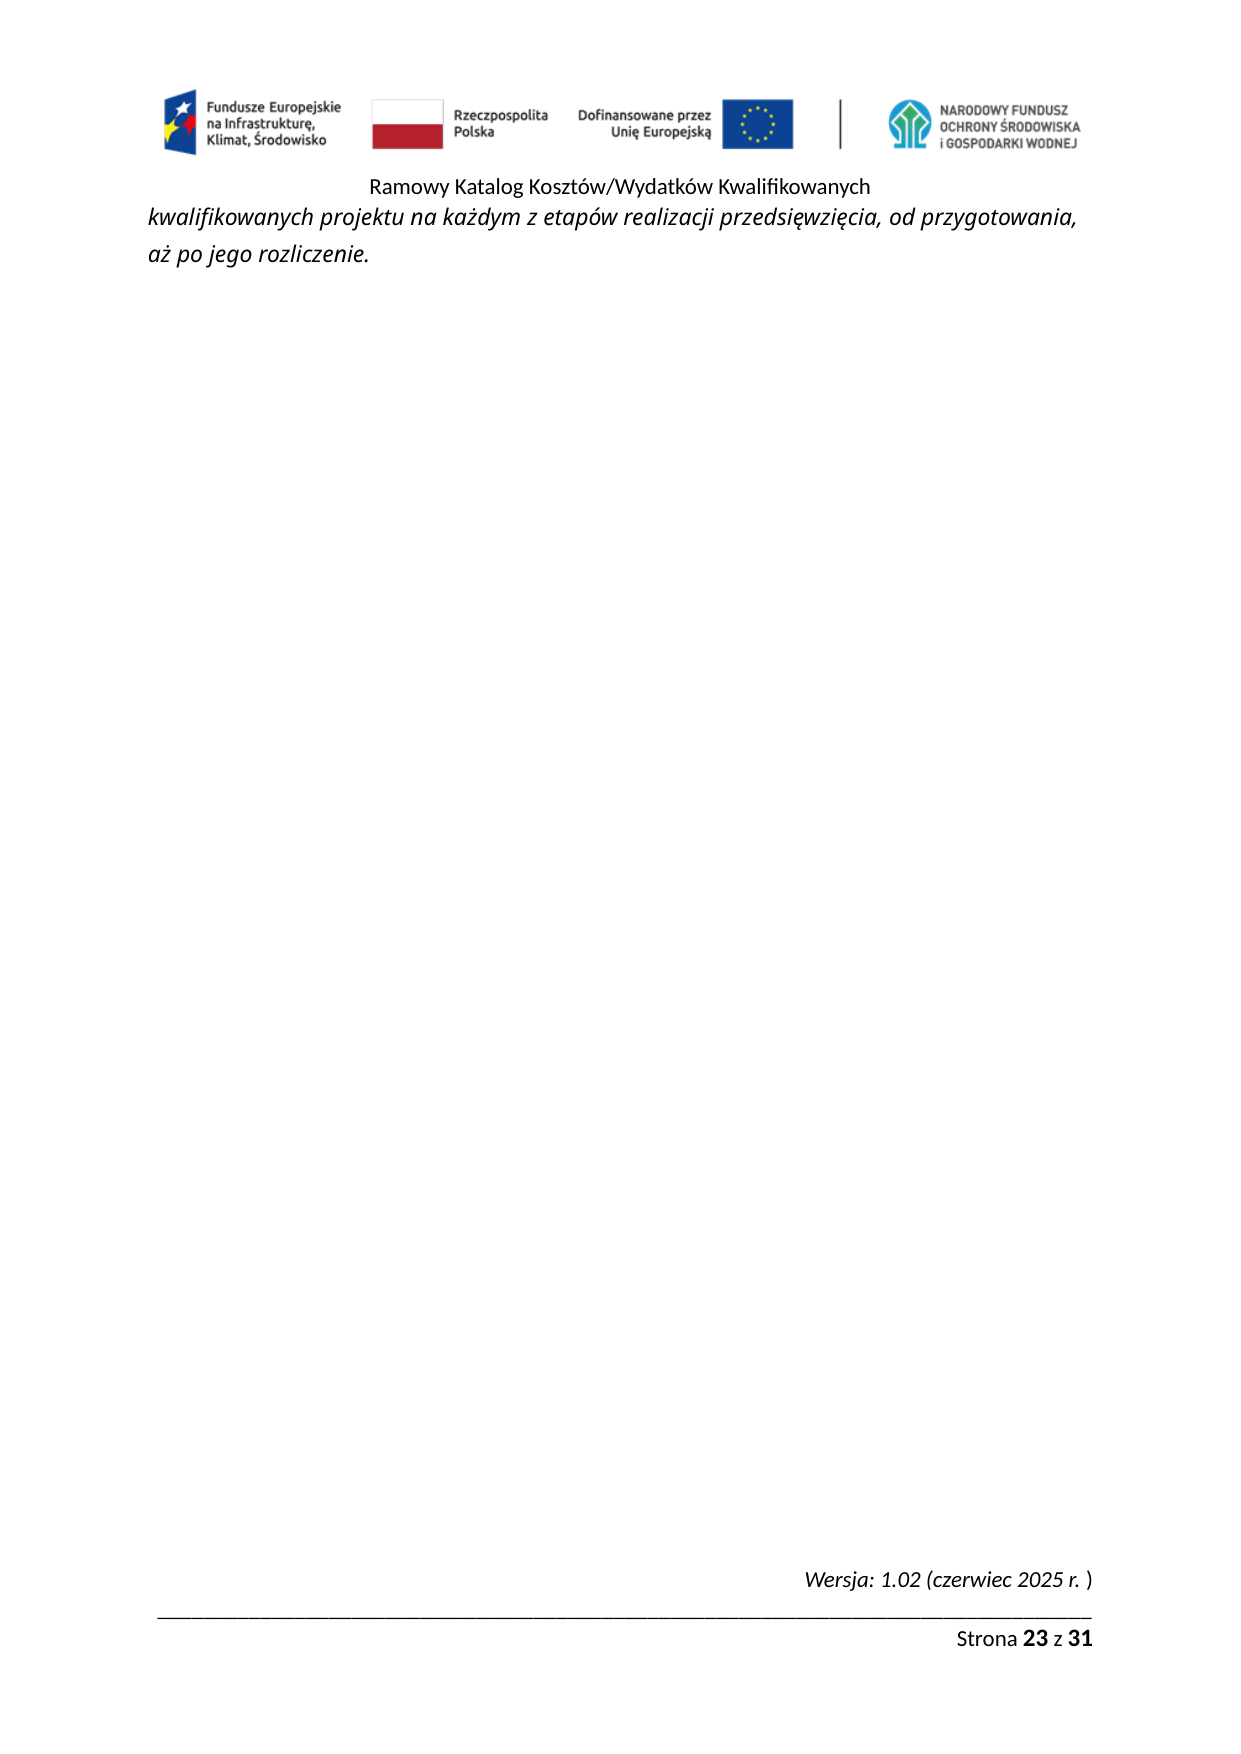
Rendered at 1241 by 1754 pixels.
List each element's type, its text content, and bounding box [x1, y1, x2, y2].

picture [147, 73, 1093, 173]
